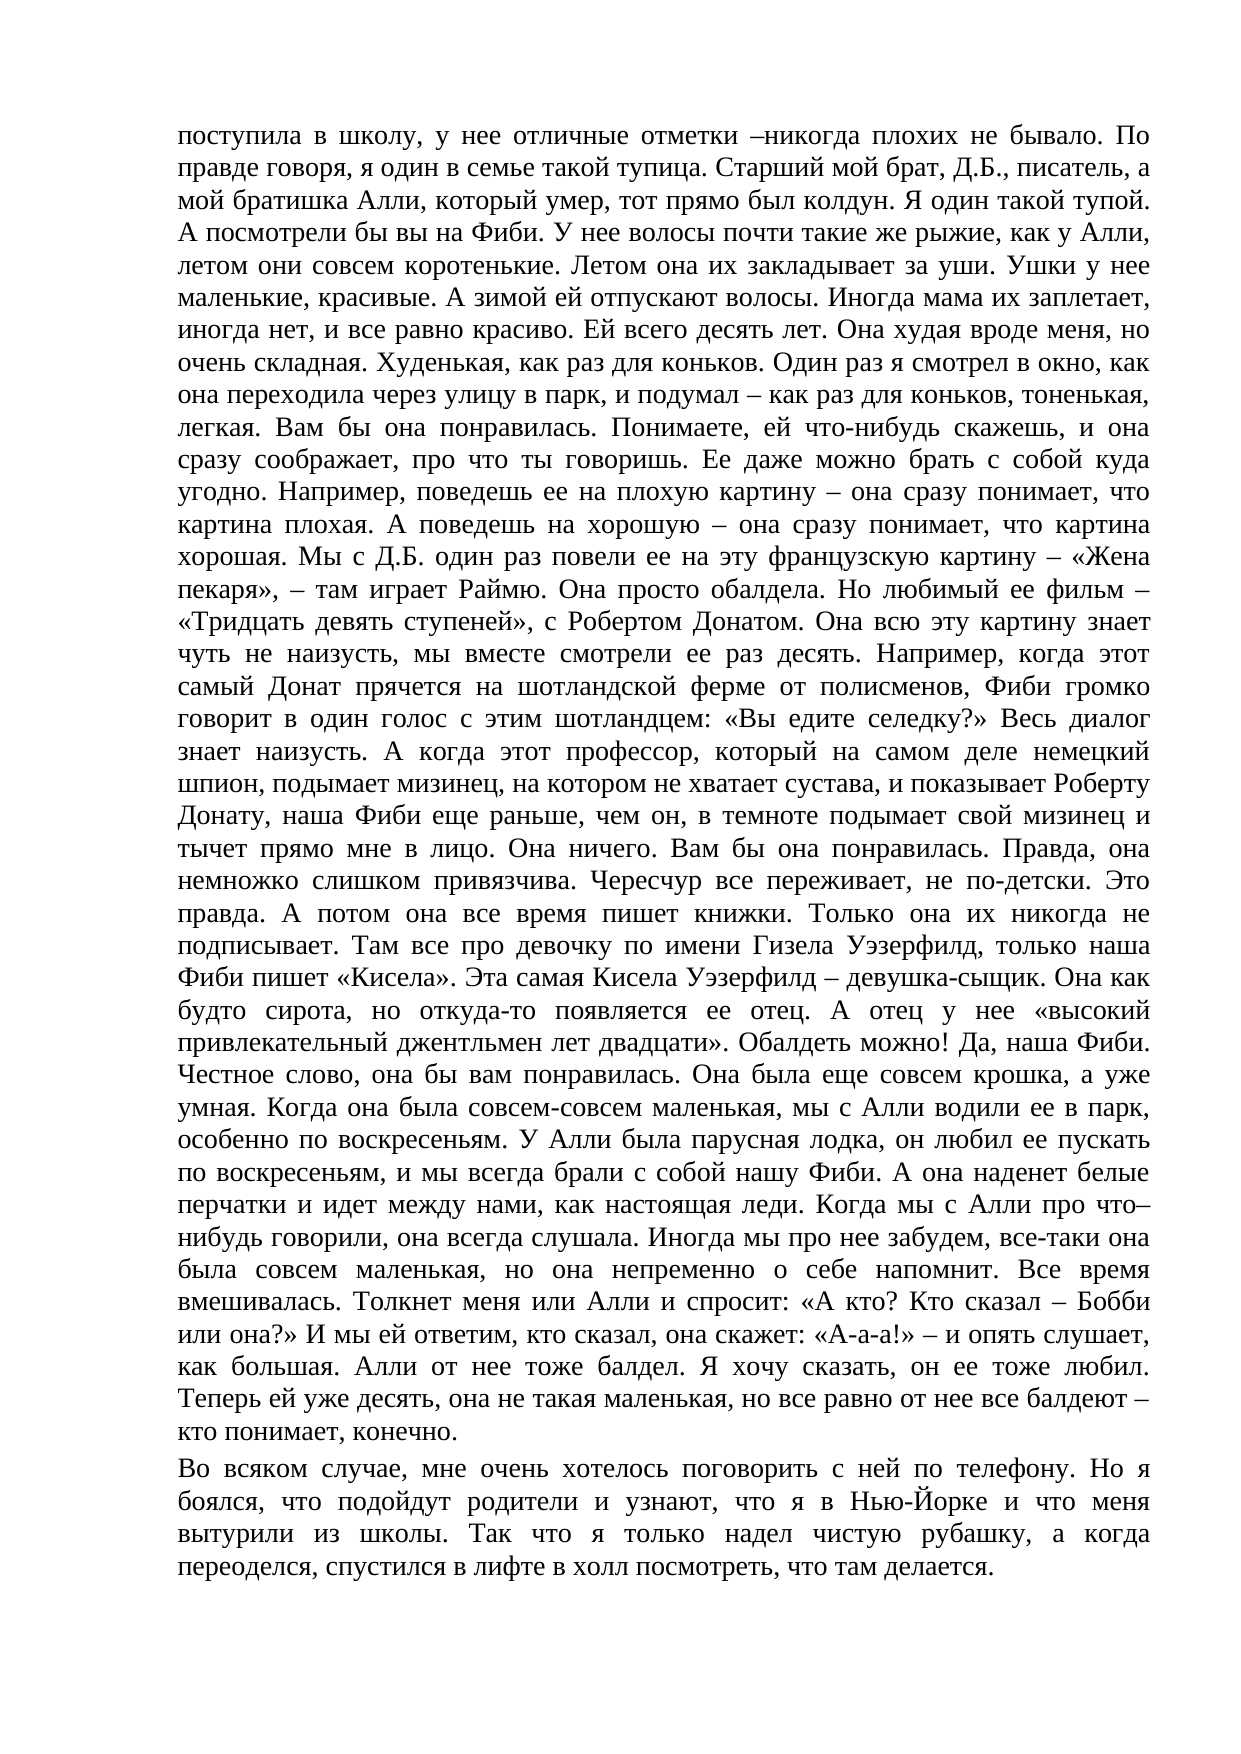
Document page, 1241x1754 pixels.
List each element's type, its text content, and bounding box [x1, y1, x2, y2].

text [177, 118, 1152, 1446]
text Во всяком случае, мне очень хотелось поговорить с ней по телефону. Но я боялся, что подойдут родители и узнают, что я в Нью-Йорке и что меня вытурили из школы. Так что я только надел чистую рубашку, а когда переоделся, спустился в лифте в холл посмотреть, что там делается. [177, 1451, 1152, 1581]
